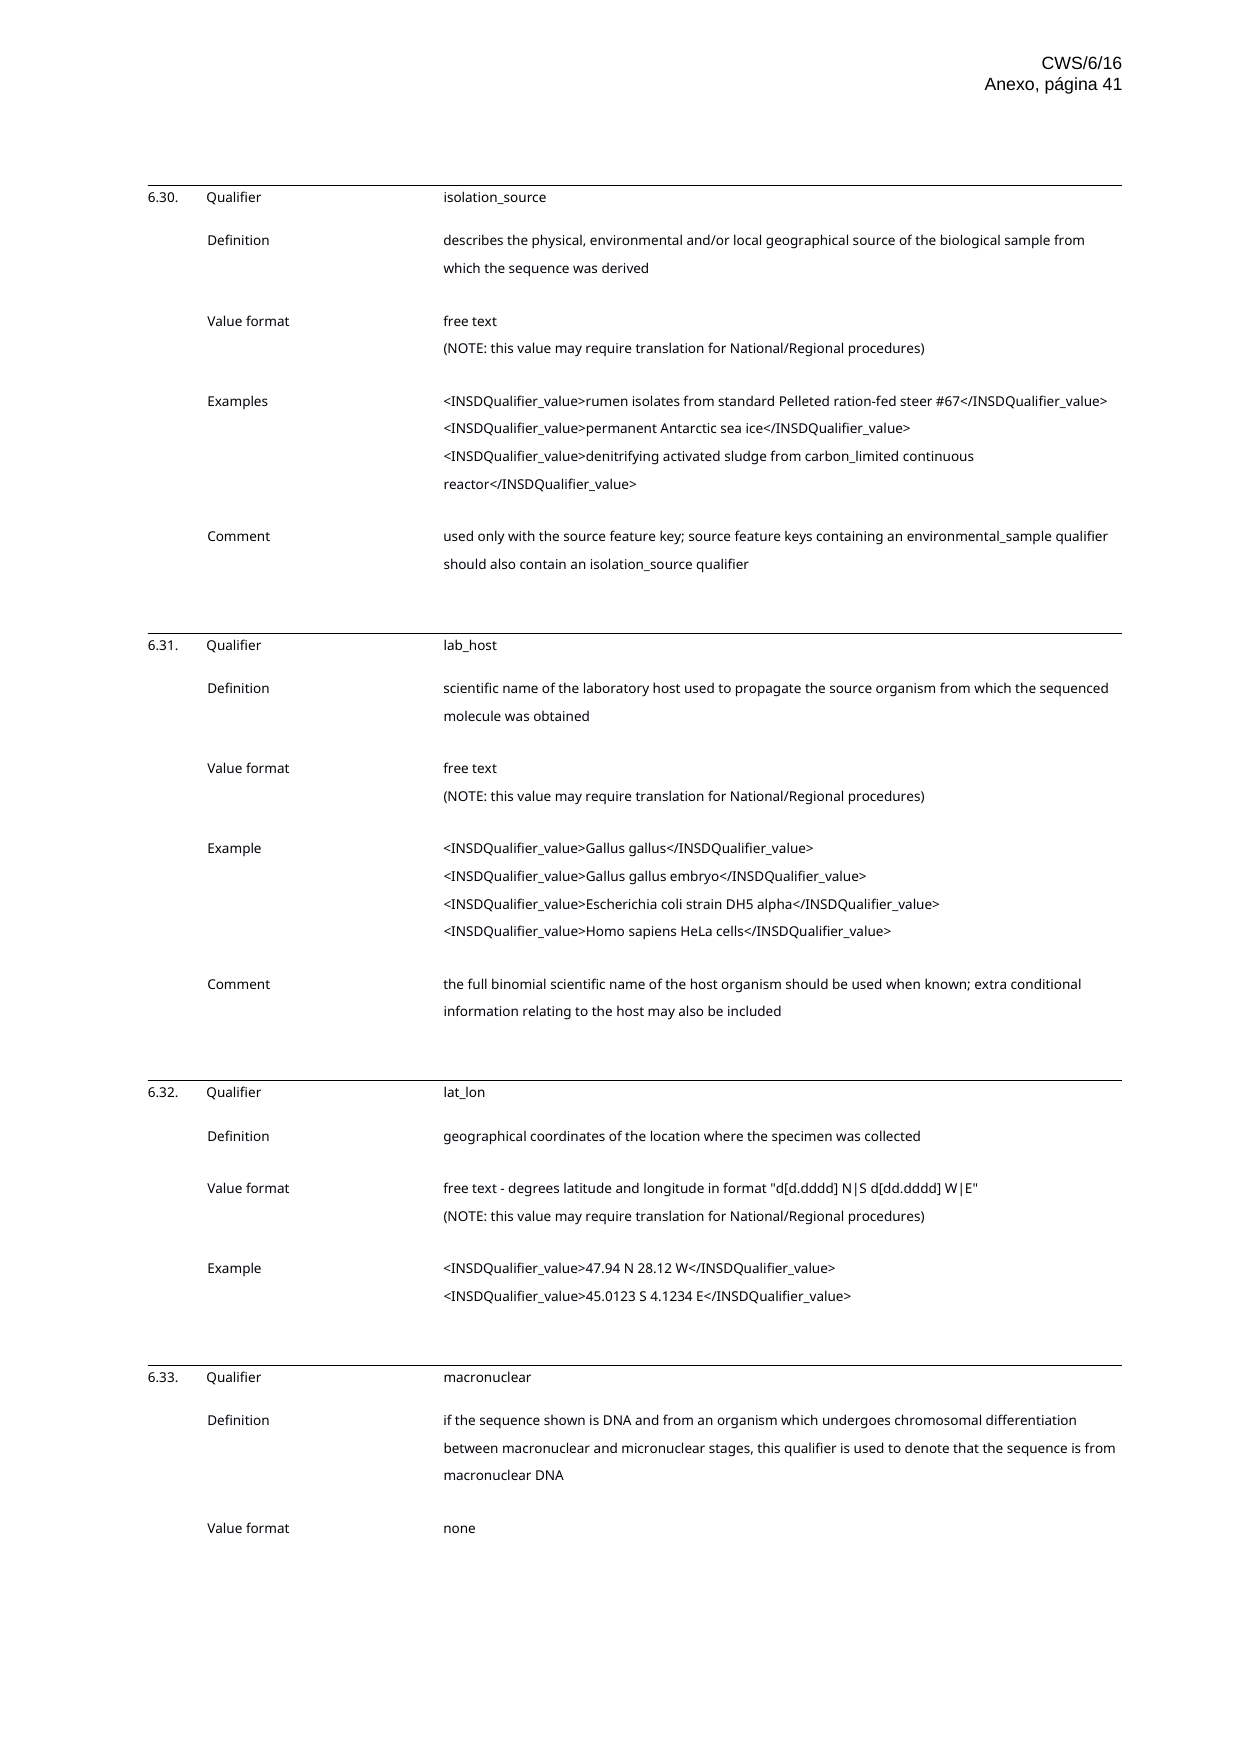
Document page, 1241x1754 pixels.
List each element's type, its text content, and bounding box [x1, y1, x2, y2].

text Qualifier lat_lon [148, 1081, 1122, 1102]
text Example <INSDQualifier_value>47.94 N 28.12 W</INSDQualifier_value> [207, 1259, 1122, 1278]
text <INSDQualifier_value>Gallus gallus embryo</INSDQualifier_value> [443, 867, 1122, 885]
text Value format free text (NOTE: this value may require translation for National/Regional procedures) [207, 312, 1122, 358]
text Qualifier lab_host [148, 634, 1122, 654]
text <INSDQualifier_value>Escherichia coli strain DH5 alpha</INSDQualifier_value> [443, 894, 1122, 913]
text Comment the full binomial scientific name of the host organism should be used when known; extra conditional information relating to the host may also be included [207, 975, 1122, 1021]
text Definition geographical coordinates of the location where the specimen was collected [207, 1127, 1122, 1145]
text Definition describes the physical, environmental and/or local geographical source of the biological sample from which the sequence was derived [207, 231, 1122, 277]
text Value format none [207, 1519, 1122, 1537]
text Qualifier macronuclear [148, 1366, 1122, 1386]
text Comment used only with the source feature key; source feature keys containing an environmental_sample qualifier should also contain an isolation_source qualifier [207, 527, 1122, 573]
text <INSDQualifier_value>denitrifying activated sludge from carbon_limited continuous reactor</INSDQualifier_value> [443, 447, 1122, 493]
text <INSDQualifier_value>Homo sapiens HeLa cells</INSDQualifier_value> [443, 922, 1122, 941]
text Value format free text - degrees latitude and longitude in format "d[d.dddd] N|S d[dd.dddd] W|E" (NOTE: this value may require translation for National/Regional procedures) [207, 1179, 1122, 1225]
text <INSDQualifier_value>permanent Antarctic sea ice</INSDQualifier_value> [443, 419, 1122, 438]
text Qualifier isolation_source [148, 186, 1122, 206]
text Definition scientific name of the laboratory host used to propagate the source organism from which the sequenced molecule was obtained [207, 679, 1122, 725]
text Value format free text (NOTE: this value may require translation for National/Regional procedures) [207, 759, 1122, 805]
text Definition if the sequence shown is DNA and from an organism which undergoes chromosomal differentiation between macronuclear and micronuclear stages, this qualifier is used to denote that the sequence is from macronuclear DNA [207, 1411, 1122, 1485]
text Example <INSDQualifier_value>Gallus gallus</INSDQualifier_value> [207, 839, 1122, 858]
text Examples <INSDQualifier_value>rumen isolates from standard Pelleted ration-fed steer #67</INSDQualifier_value> [207, 392, 1122, 410]
text <INSDQualifier_value>45.0123 S 4.1234 E</INSDQualifier_value> [443, 1287, 1122, 1305]
